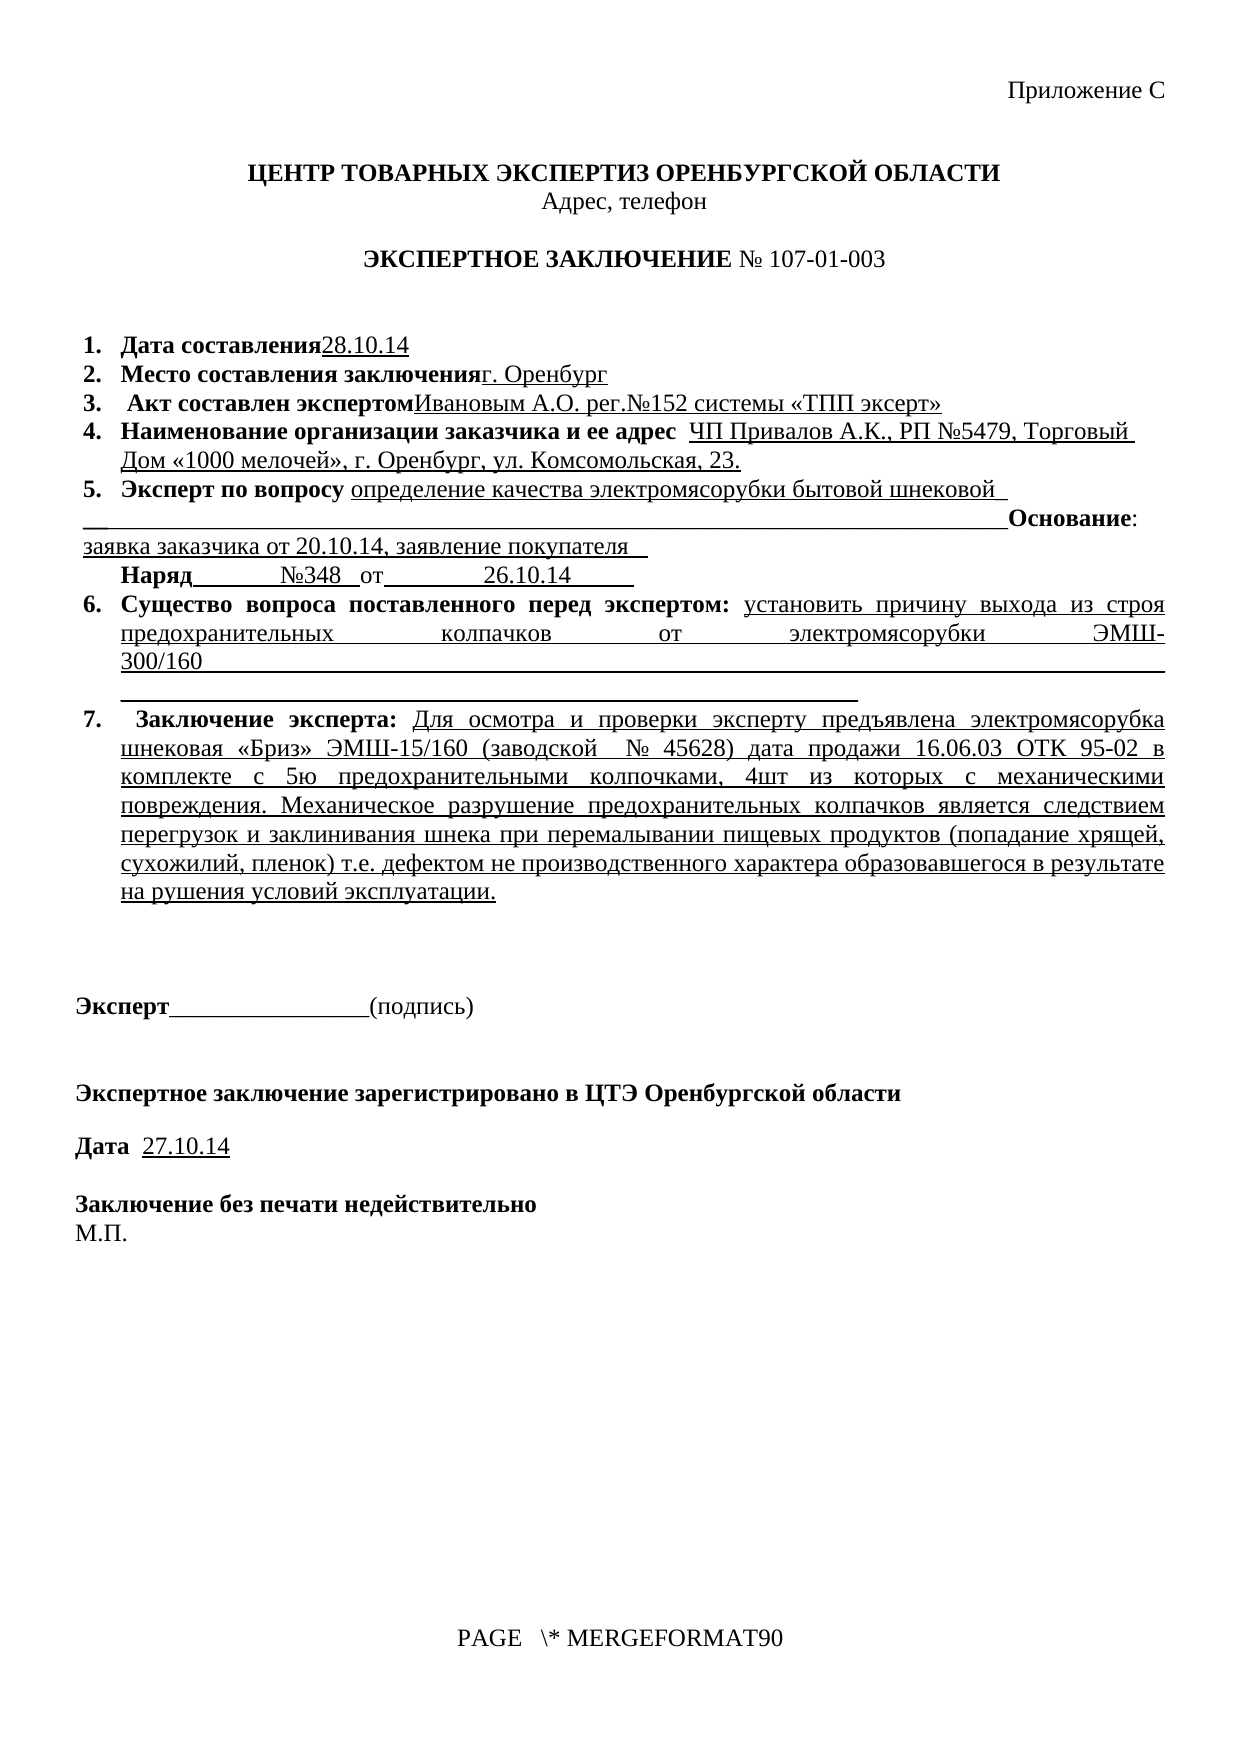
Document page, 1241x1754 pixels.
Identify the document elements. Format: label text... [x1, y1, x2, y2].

text Адрес, телефон [83, 186, 1165, 215]
list Заключение эксперта: Для осмотра и проверки эксперту предъявлена электромясорубка шнековая «Бриз» ЭМШ-15/160 (заводской № 45628) дата продажи 16.06.03 ОТК 95-02 в комплекте с 5ю предохранительными колпочками, 4шт из которых с механическими повреждения. Механическое разрушение предохранительных колпачков является следствием перегрузок и заклинивания шнека при перемалывании пищевых продуктов (попадание хрящей, сухожилий, пленок) т.е. дефектом не производственного характера образовавшегося в результате на рушения условий эксплуатации. [83, 704, 1165, 905]
text __________________________________________________________________________Основание: заявка заказчика от 20.10.14, заявление покупателя [83, 503, 1165, 560]
text Дата 27.10.14 [75, 1131, 1165, 1160]
list Наименование организации заказчика и ее адрес ЧП Привалов А.К., РП №5479, Торговый Дом «1000 мелочей», г. Оренбург, ул. Комсомольская, 23. [83, 416, 1165, 474]
text ЭКСПЕРТНОЕ ЗАКЛЮЧЕНИЕ № 107-01-003 [83, 244, 1165, 273]
text Эксперт________________(подпись) [75, 991, 1165, 1020]
text ЦЕНТР ТОВАРНЫХ ЭКСПЕРТИЗ ОРЕНБУРГСКОЙ ОБЛАСТИ [83, 158, 1165, 186]
list Акт составлен экспертомИвановым А.О. рег.№152 системы «ТПП эксерт» [83, 388, 1165, 416]
text Наряд №348 от 26.10.14 [120, 560, 1165, 589]
list Существо вопроса поставленного перед экспертом: установить причину выхода из строя предохранительных колпачков от электромясорубки ЭМШ-300/160________________________________________________________________________________________________________________________________________ [83, 589, 1165, 704]
text М.П. [75, 1218, 1165, 1246]
text Экспертное заключение зарегистрировано в ЦТЭ Оренбургской области [75, 1078, 1165, 1106]
list Дата составления28.10.14 [83, 330, 1165, 359]
list Место составления заключенияг. Оренбург [83, 359, 1165, 388]
list Эксперт по вопросу определение качества электромясорубки бытовой шнековой_ [83, 474, 1165, 503]
text Приложение С [75, 75, 1165, 104]
text Заключение без печати недействительно [75, 1189, 1165, 1218]
